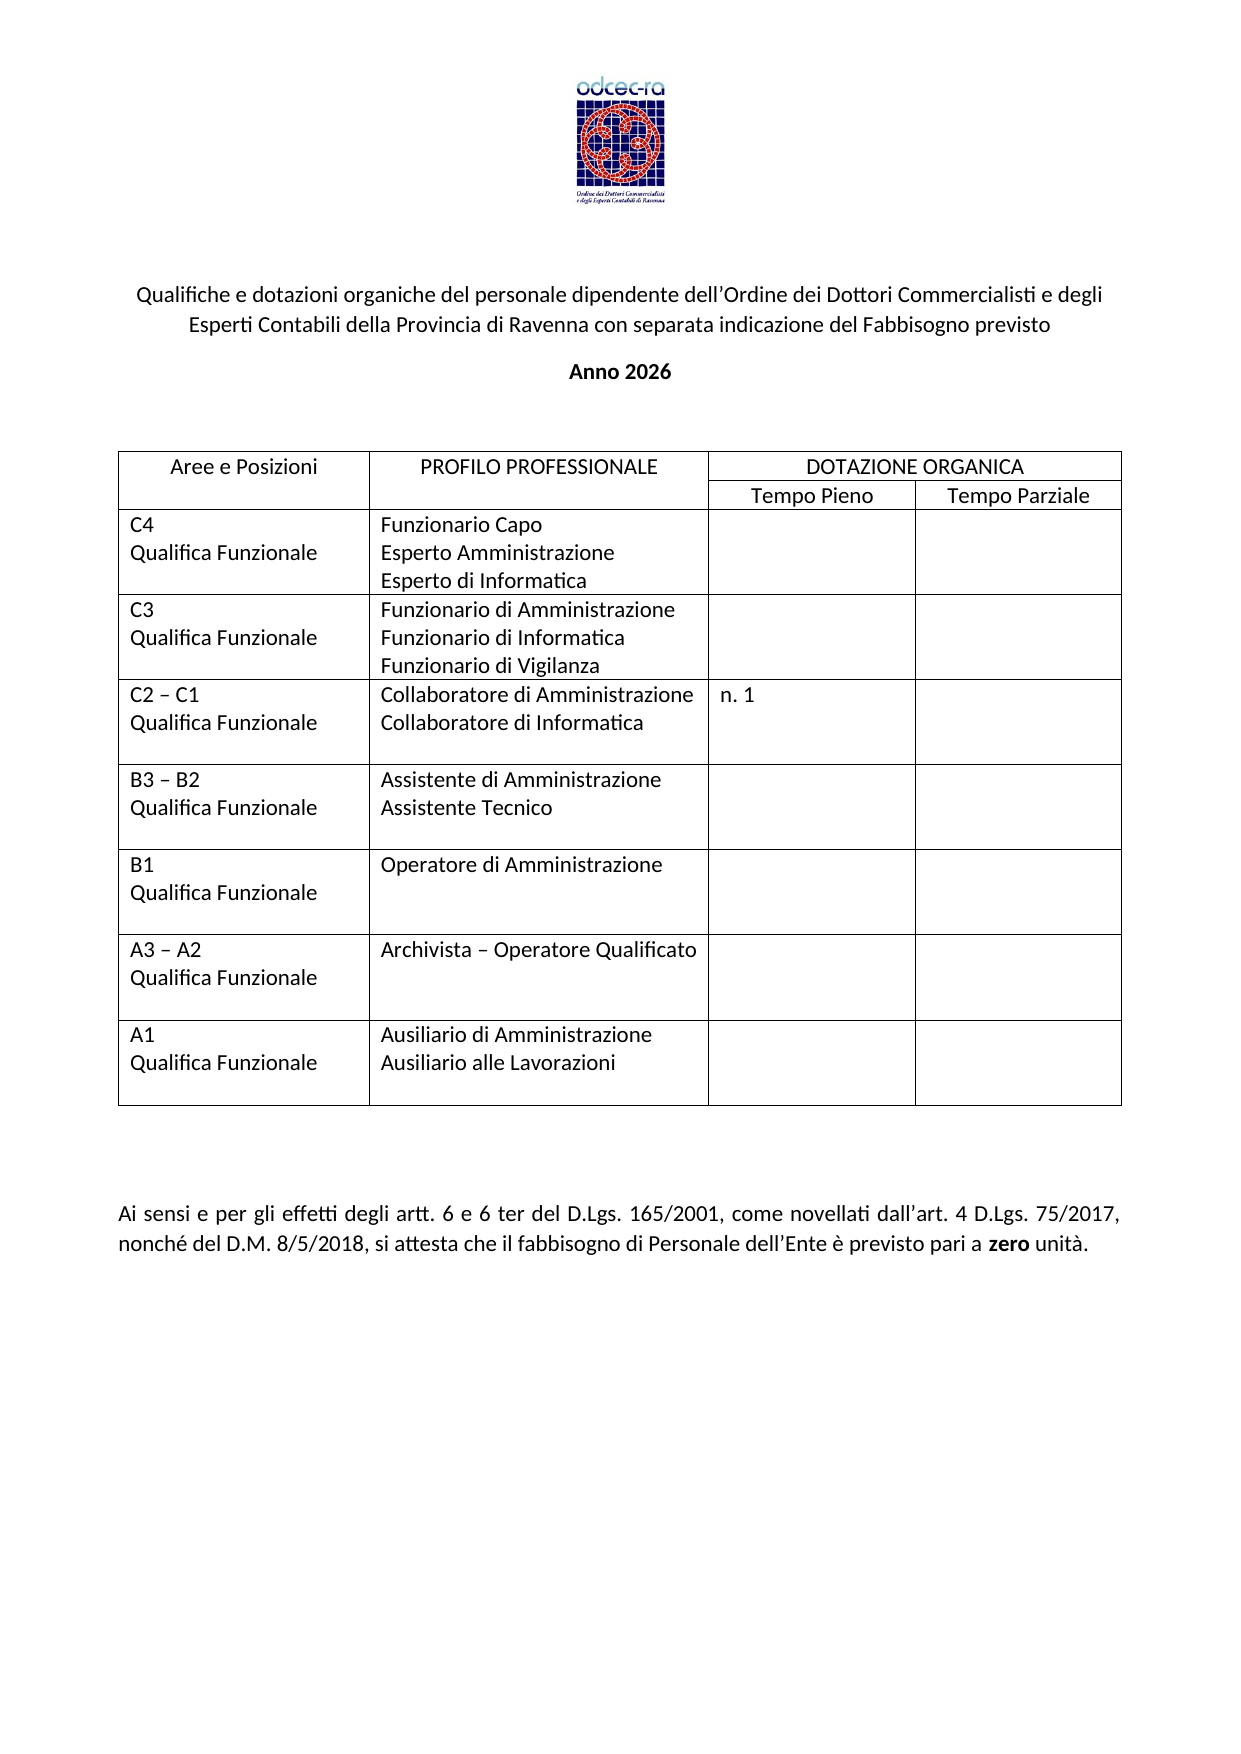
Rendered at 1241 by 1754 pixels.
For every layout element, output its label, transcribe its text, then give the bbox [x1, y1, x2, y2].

text Anno 2026 [118, 357, 1122, 385]
table_cell Operatore di Amministrazione [370, 850, 708, 934]
table_cell C3 Qualifica Funzionale [119, 595, 369, 679]
table_cell C2 – C1 Qualifica Funzionale [119, 680, 369, 764]
table_cell B3 – B2 Qualifica Funzionale [119, 765, 369, 849]
table_header Aree e Posizioni [119, 452, 369, 509]
table_cell Tempo Parziale [916, 481, 1121, 509]
table_cell Archivista – Operatore Qualificato [370, 935, 708, 1019]
table_cell [916, 680, 1121, 764]
table_cell Funzionario di Amministrazione Funzionario di Informatica Funzionario di Vigilanza [370, 595, 708, 679]
table_header DOTAZIONE ORGANICA [709, 452, 1121, 480]
table_cell A3 – A2 Qualifica Funzionale [119, 935, 369, 1019]
table_cell Funzionario Capo Esperto Amministrazione Esperto di Informatica [370, 510, 708, 594]
table_cell [709, 850, 915, 934]
table_cell [916, 510, 1121, 594]
table_cell Assistente di Amministrazione Assistente Tecnico [370, 765, 708, 849]
table_cell [916, 1021, 1121, 1104]
text Ai sensi e per gli effetti degli artt. 6 e 6 ter del D.Lgs. 165/2001, come novellati dall’art. 4 D.Lgs. 75/2017, nonché del D.M. 8/5/2018, si attesta che il fabbisogno di Personale dell’Ente è previsto pari a zero unità. [118, 1199, 1122, 1258]
table_cell A1 Qualifica Funzionale [119, 1021, 369, 1104]
table_header PROFILO PROFESSIONALE [370, 452, 708, 509]
table_cell [916, 850, 1121, 934]
table_cell [709, 510, 915, 594]
table_cell Ausiliario di Amministrazione Ausiliario alle Lavorazioni [370, 1021, 708, 1104]
table_cell B1 Qualifica Funzionale [119, 850, 369, 934]
table_cell [709, 595, 915, 679]
text Qualifiche e dotazioni organiche del personale dipendente dell’Ordine dei Dottori Commercialisti e degli Esperti Contabili della Provincia di Ravenna con separata indicazione del Fabbisogno previsto [118, 280, 1122, 338]
table_cell [916, 595, 1121, 679]
table_cell Collaboratore di Amministrazione Collaboratore di Informatica [370, 680, 708, 764]
table_cell [709, 935, 915, 1019]
table_cell Tempo Pieno [709, 481, 915, 509]
table_cell C4 Qualifica Funzionale [119, 510, 369, 594]
table_cell [916, 765, 1121, 849]
table_cell [709, 765, 915, 849]
table_cell n. 1 [709, 680, 915, 764]
picture [571, 73, 669, 205]
table_cell [916, 935, 1121, 1019]
table_cell [709, 1021, 915, 1104]
